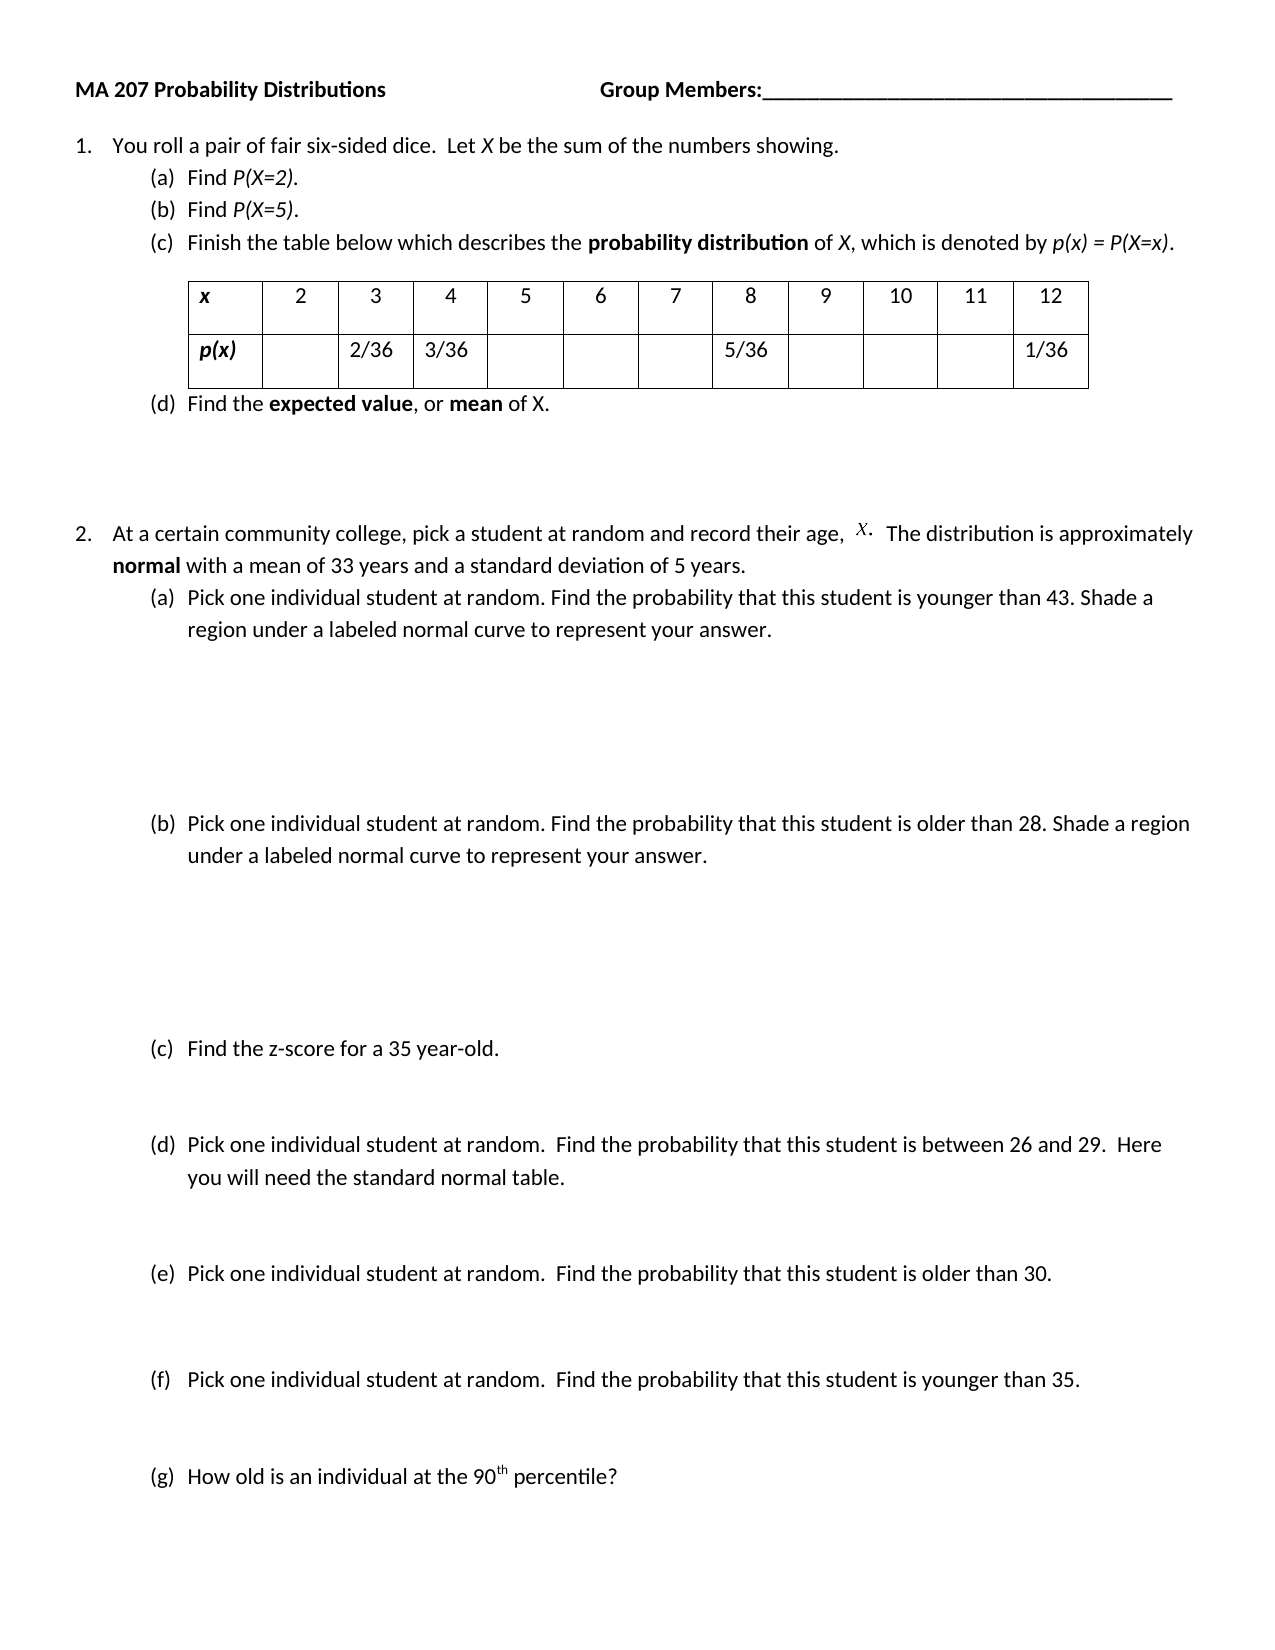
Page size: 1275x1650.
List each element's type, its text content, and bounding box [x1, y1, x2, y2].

table_header 6 [564, 282, 638, 334]
table_header 5 [488, 282, 563, 334]
table_header 3 [339, 282, 413, 334]
table_cell [789, 335, 863, 388]
list Pick one individual student at random. Find the probability that this student is between 26 and 29. Here you will need the standard normal table. [150, 1131, 1200, 1191]
table_cell [938, 335, 1013, 388]
list Find P(X=5). [150, 195, 1200, 223]
list Finish the table below which describes the probability distribution of X, which is denoted by p(x) = P(X=x). [150, 228, 1200, 256]
list Pick one individual student at random. Find the probability that this student is older than 28. Shade a region under a labeled normal curve to represent your answer. [150, 809, 1200, 869]
table_header 2 [263, 282, 338, 334]
table_cell [263, 335, 338, 388]
text MA 207 Probability Distributions Group Members:____________________________________ [75, 75, 1200, 103]
table_header 10 [864, 282, 937, 334]
list Find the z-score for a 35 year-old. [150, 1034, 1200, 1062]
list Pick one individual student at random. Find the probability that this student is younger than 43. Shade a region under a labeled normal curve to represent your answer. [150, 583, 1200, 644]
table_cell 3/36 [414, 335, 487, 388]
table_cell 1/36 [1014, 335, 1088, 388]
table_header 8 [713, 282, 788, 334]
table_cell p(x) [189, 335, 262, 388]
table_cell [864, 335, 937, 388]
list Pick one individual student at random. Find the probability that this student is older than 30. [150, 1259, 1200, 1287]
table_cell 5/36 [713, 335, 788, 388]
table_cell 2/36 [339, 335, 413, 388]
list Find P(X=2). [150, 163, 1200, 191]
table_header 12 [1014, 282, 1088, 334]
list How old is an individual at the 90th percentile? [150, 1462, 1200, 1490]
table_header x [189, 282, 262, 334]
list You roll a pair of fair six-sided dice. Let X be the sum of the numbers showing. [75, 131, 1200, 159]
table_header 11 [938, 282, 1013, 334]
table_cell [564, 335, 638, 388]
table_header 4 [414, 282, 487, 334]
table_header 9 [789, 282, 863, 334]
list Pick one individual student at random. Find the probability that this student is younger than 35. [150, 1365, 1200, 1393]
list At a certain community college, pick a student at random and record their age, The distribution is approximately normal with a mean of 33 years and a standard deviation of 5 years. [75, 518, 1200, 579]
table_cell [488, 335, 563, 388]
table_cell [639, 335, 712, 388]
table_header 7 [639, 282, 712, 334]
list Find the expected value, or mean of X. [150, 389, 1200, 417]
